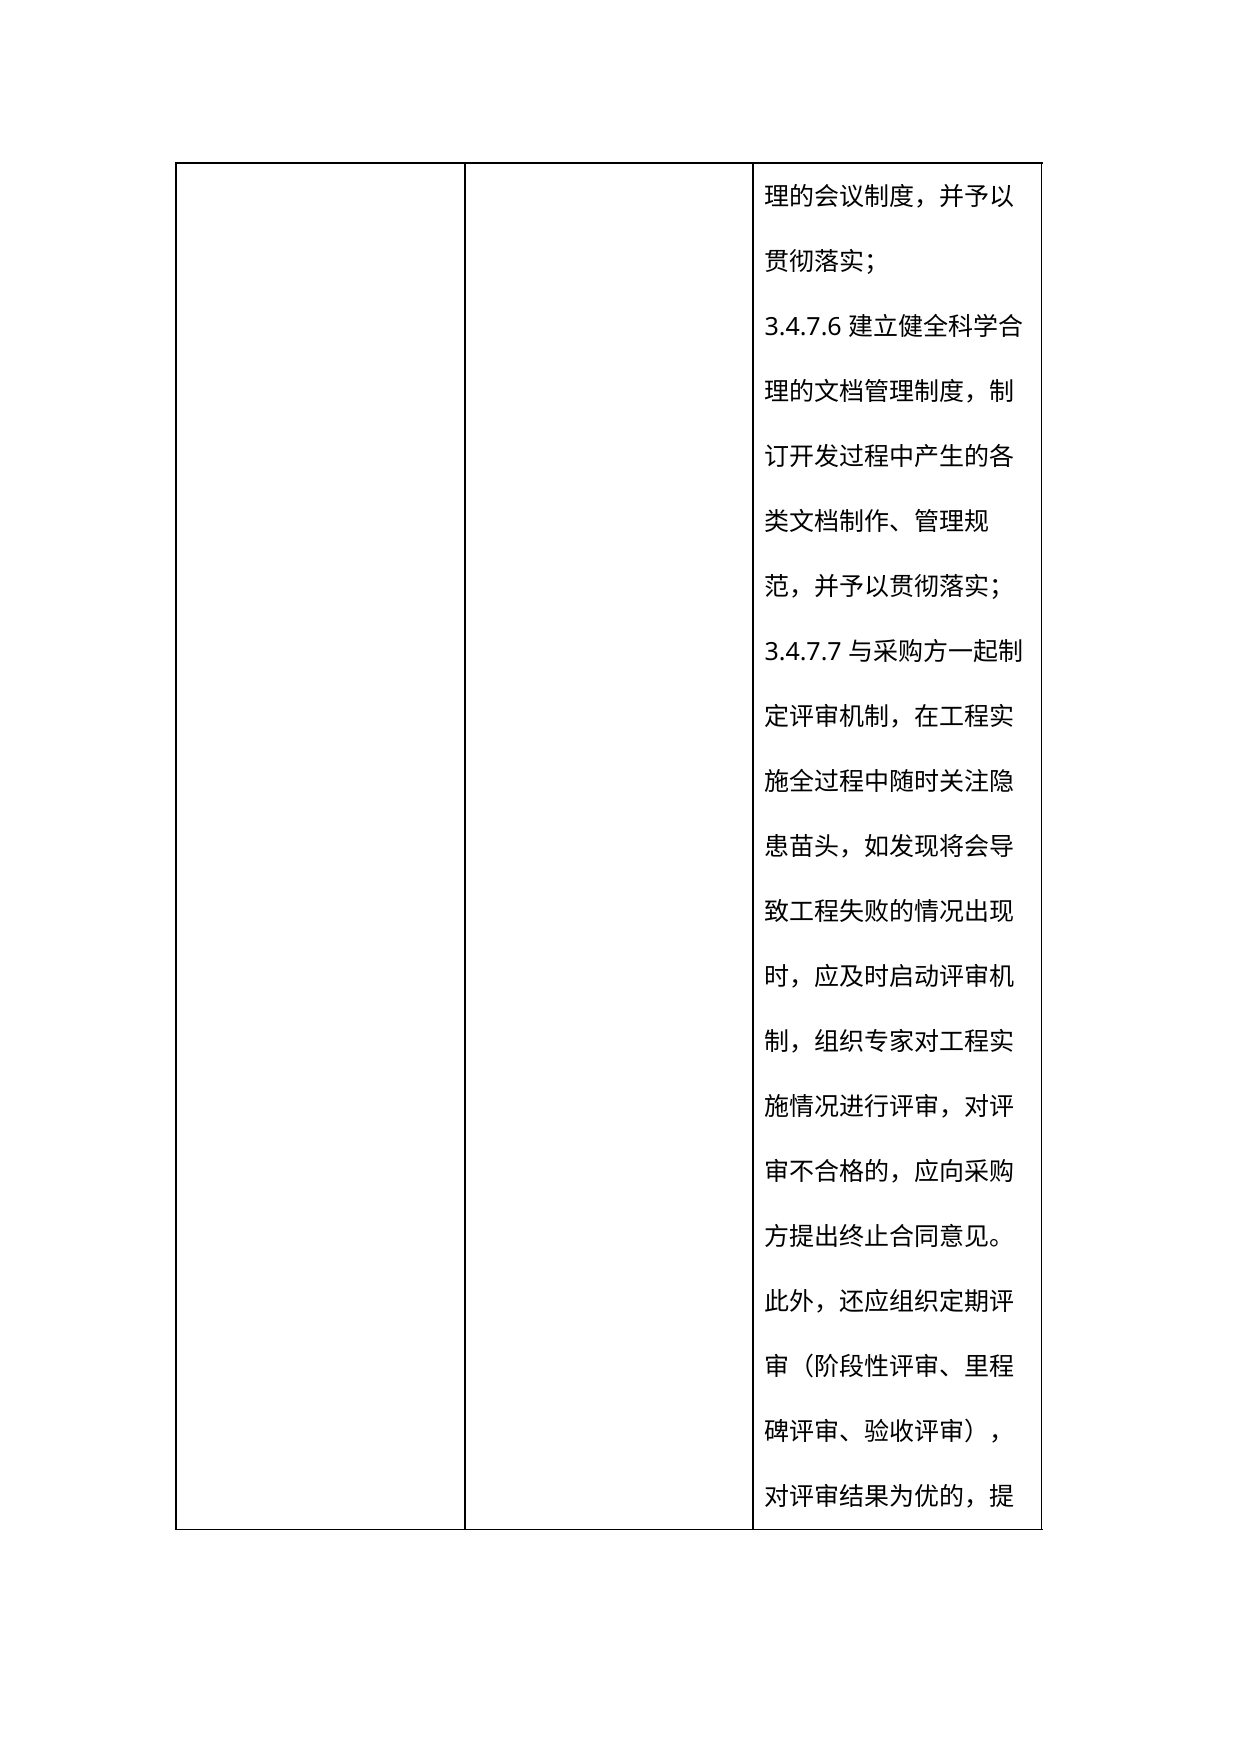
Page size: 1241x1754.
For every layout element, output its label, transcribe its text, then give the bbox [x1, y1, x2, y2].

table_cell [466, 164, 752, 1528]
table_cell 1 [177, 164, 464, 1528]
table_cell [754, 164, 1041, 1528]
